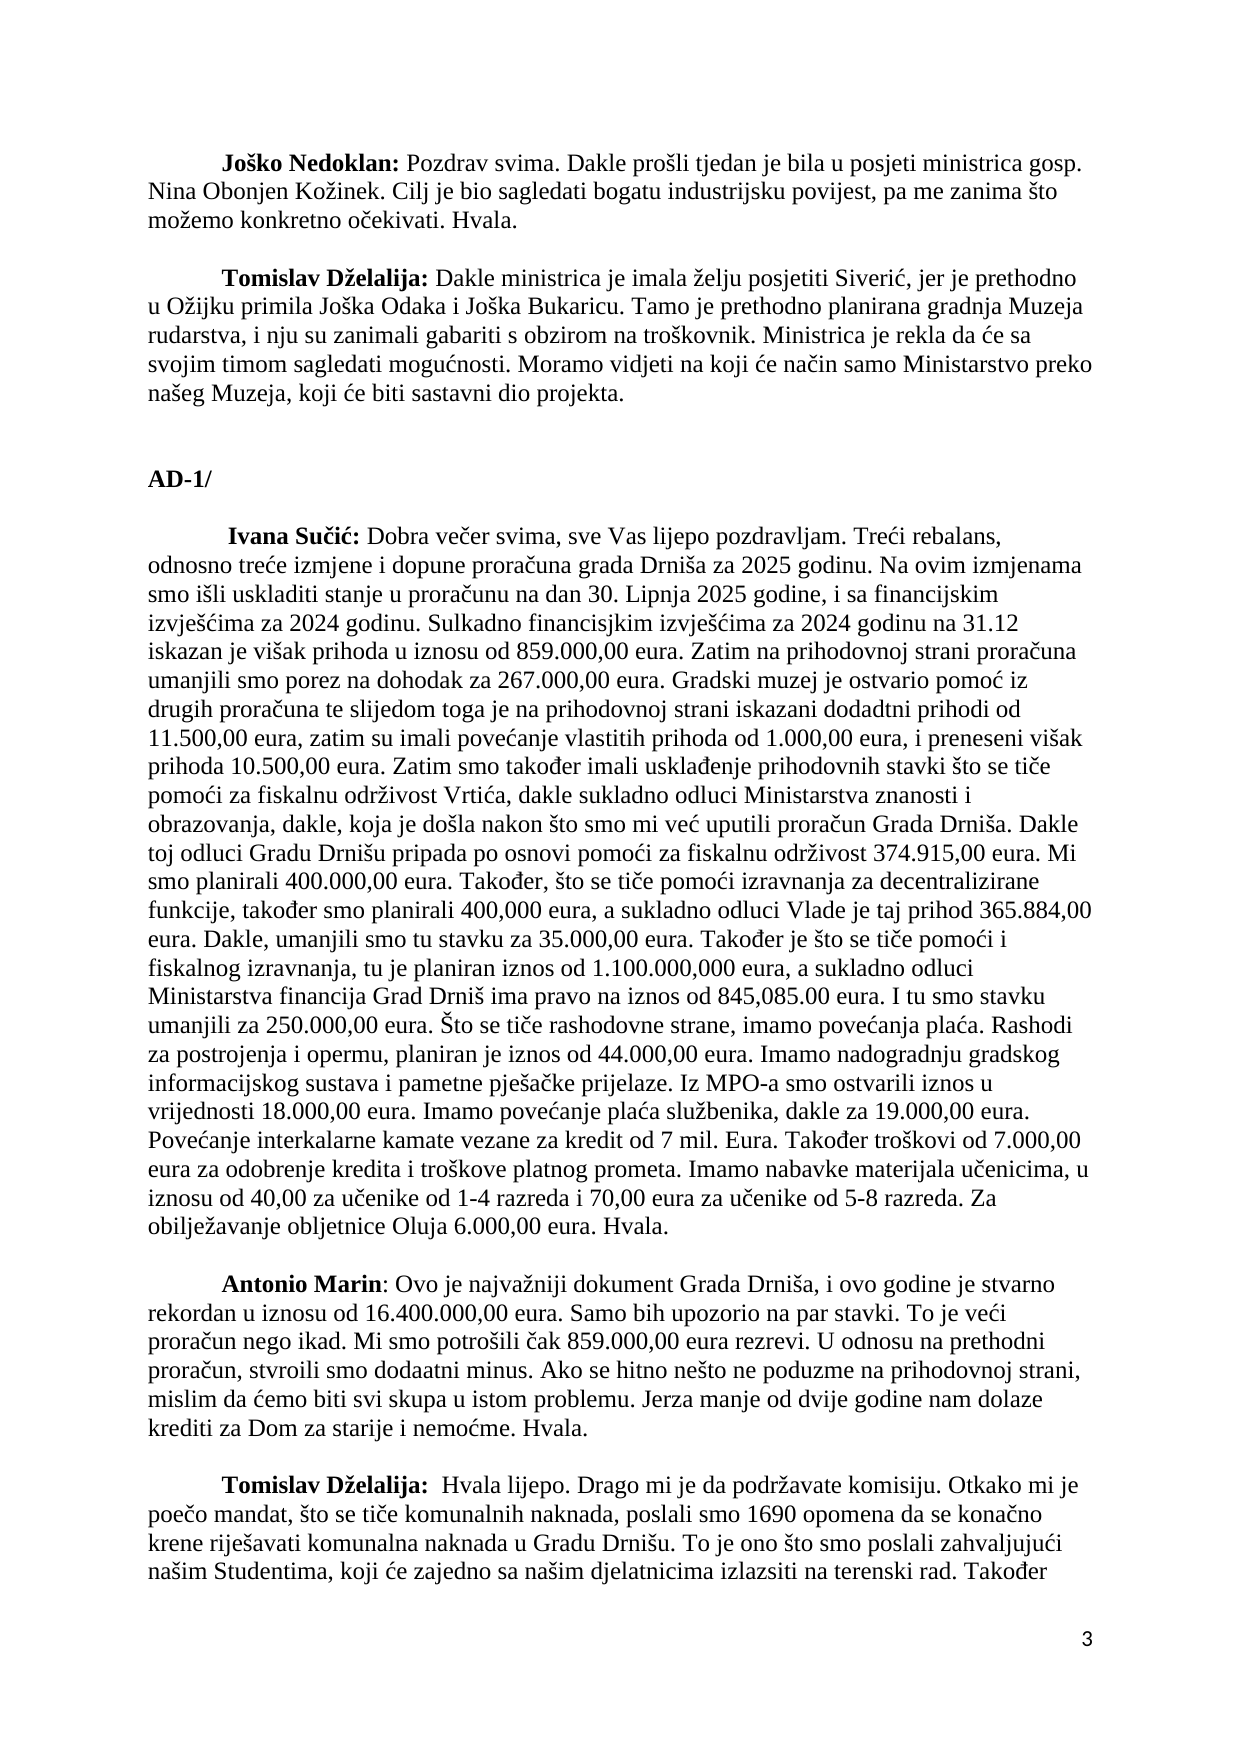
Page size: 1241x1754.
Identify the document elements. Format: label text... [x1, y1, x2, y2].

text AD-1/ [148, 464, 1093, 493]
text Tomislav Dželalija: Dakle ministrica je imala želju posjetiti Siverić, jer je prethodno u Ožijku primila Joška Odaka i Joška Bukaricu. Tamo je prethodno planirana gradnja Muzeja rudarstva, i nju su zanimali gabariti s obzirom na troškovnik. Ministrica je rekla da će sa svojim timom sagledati mogućnosti. Moramo vidjeti na koji će način samo Ministarstvo preko našeg Muzeja, koji će biti sastavni dio projekta. [148, 263, 1093, 406]
text Ivana Sučić: Dobra večer svima, sve Vas lijepo pozdravljam. Treći rebalans, odnosno treće izmjene i dopune proračuna grada Drniša za 2025 godinu. Na ovim izmjenama smo išli uskladiti stanje u proračunu na dan 30. Lipnja 2025 godine, i sa financijskim izvješćima za 2024 godinu. Sulkadno financisjkim izvješćima za 2024 godinu na 31.12 iskazan je višak prihoda u iznosu od 859.000,00 eura. Zatim na prihodovnoj strani proračuna umanjili smo porez na dohodak za 267.000,00 eura. Gradski muzej je ostvario pomoć iz drugih proračuna te slijedom toga je na prihodovnoj strani iskazani dodadtni prihodi od 11.500,00 eura, zatim su imali povećanje vlastitih prihoda od 1.000,00 eura, i preneseni višak prihoda 10.500,00 eura. Zatim smo također imali usklađenje prihodovnih stavki što se tiče pomoći za fiskalnu održivost Vrtića, dakle sukladno odluci Ministarstva znanosti i obrazovanja, dakle, koja je došla nakon što smo mi već uputili proračun Grada Drniša. Dakle toj odluci Gradu Drnišu pripada po osnovi pomoći za fiskalnu održivost 374.915,00 eura. Mi smo planirali 400.000,00 eura. Također, što se tiče pomoći izravnanja za decentralizirane funkcije, također smo planirali 400,000 eura, a sukladno odluci Vlade je taj prihod 365.884,00 eura. Dakle, umanjili smo tu stavku za 35.000,00 eura. Također je što se tiče pomoći i fiskalnog izravnanja, tu je planiran iznos od 1.100.000,000 eura, a sukladno odluci Ministarstva financija Grad Drniš ima pravo na iznos od 845,085.00 eura. I tu smo stavku umanjili za 250.000,00 eura. Što se tiče rashodovne strane, imamo povećanja plaća. Rashodi za postrojenja i opermu, planiran je iznos od 44.000,00 eura. Imamo nadogradnju gradskog informacijskog sustava i pametne pješačke prijelaze. Iz MPO-a smo ostvarili iznos u vrijednosti 18.000,00 eura. Imamo povećanje plaća službenika, dakle za 19.000,00 eura. Povećanje interkalarne kamate vezane za kredit od 7 mil. Eura. Također troškovi od 7.000,00 eura za odobrenje kredita i troškove platnog prometa. Imamo nabavke materijala učenicima, u iznosu od 40,00 za učenike od 1-4 razreda i 70,00 eura za učenike od 5-8 razreda. Za obilježavanje obljetnice Oluja 6.000,00 eura. Hvala. [148, 521, 1093, 1240]
text Antonio Marin: Ovo je najvažniji dokument Grada Drniša, i ovo godine je stvarno rekordan u iznosu od 16.400.000,00 eura. Samo bih upozorio na par stavki. To je veći proračun nego ikad. Mi smo potrošili čak 859.000,00 eura rezrevi. U odnosu na prethodni proračun, stvroili smo dodaatni minus. Ako se hitno nešto ne poduzme na prihodovnoj strani, mislim da ćemo biti svi skupa u istom problemu. Jerza manje od dvije godine nam dolaze krediti za Dom za starije i nemoćme. Hvala. [148, 1269, 1093, 1441]
text Joško Nedoklan: Pozdrav svima. Dakle prošli tjedan je bila u posjeti ministrica gosp. Nina Obonjen Kožinek. Cilj je bio sagledati bogatu industrijsku povijest, pa me zanima što možemo konkretno očekivati. Hvala. [148, 148, 1093, 234]
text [148, 1470, 1093, 1585]
